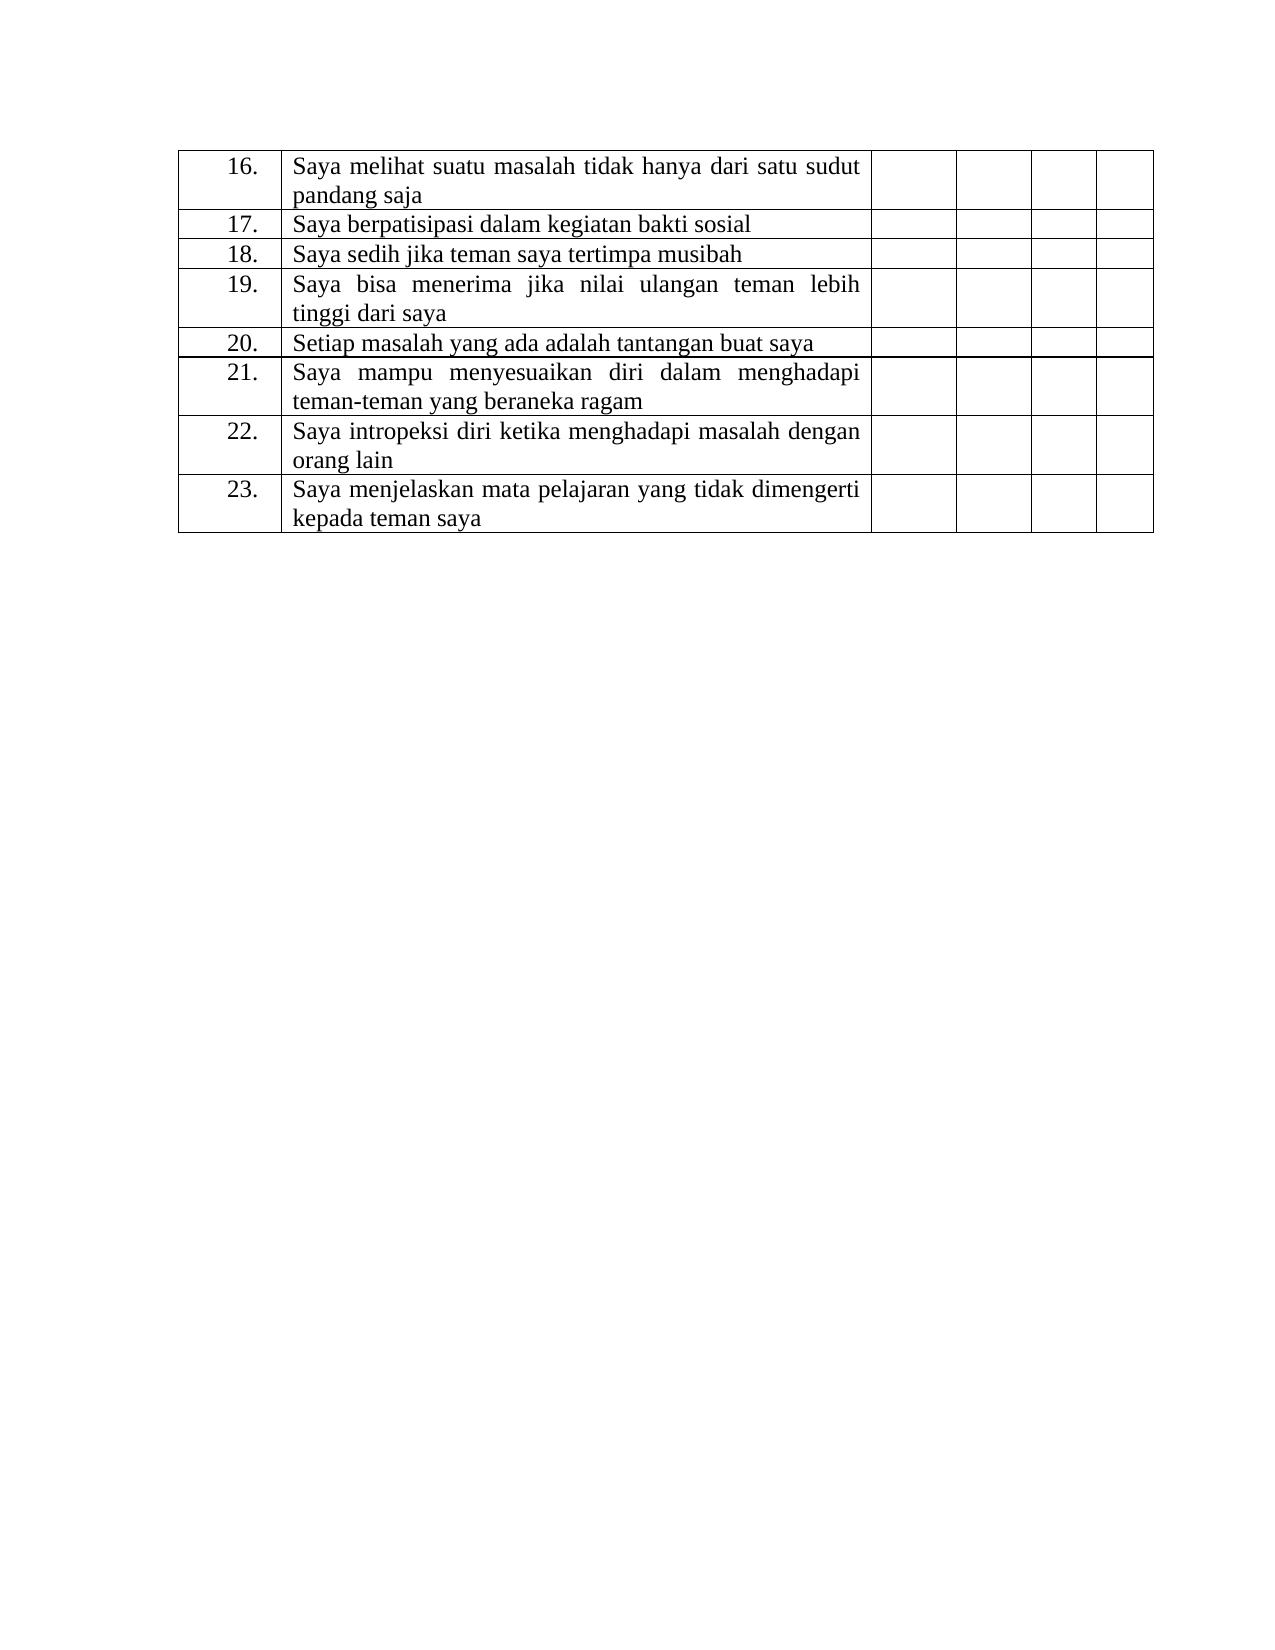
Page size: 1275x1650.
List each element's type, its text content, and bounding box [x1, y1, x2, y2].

table_cell Setiap masalah yang ada adalah tantangan buat saya [282, 328, 871, 356]
table_cell [872, 239, 956, 268]
table_cell [1032, 210, 1096, 238]
table_cell [179, 328, 281, 356]
table_cell [179, 358, 281, 415]
table_cell [1032, 151, 1096, 208]
table_cell [1032, 239, 1096, 268]
table_cell [179, 269, 281, 327]
table_cell Saya menjelaskan mata pelajaran yang tidak dimengerti kepada teman saya [282, 475, 871, 532]
table_cell [1097, 416, 1153, 473]
table_cell Saya mampu menyesuaikan diri dalam menghadapi teman-teman yang beraneka ragam [282, 358, 871, 415]
table_cell [1032, 328, 1096, 356]
table_cell Saya sedih jika teman saya tertimpa musibah [282, 239, 871, 268]
table_cell [1032, 475, 1096, 532]
table_cell [872, 210, 956, 238]
table_cell [872, 358, 956, 415]
table_cell [1097, 210, 1153, 238]
table_cell [957, 328, 1031, 356]
table_cell [1032, 416, 1096, 473]
table_cell [872, 328, 956, 356]
table_cell Saya melihat suatu masalah tidak hanya dari satu sudut pandang saja [282, 151, 871, 208]
table_cell [1097, 475, 1153, 532]
table_cell [179, 475, 281, 532]
table_cell [1097, 358, 1153, 415]
table_cell [957, 416, 1031, 473]
table_cell [957, 239, 1031, 268]
table_cell [957, 269, 1031, 327]
table_cell [179, 210, 281, 238]
table_cell [957, 151, 1031, 208]
table_cell [179, 239, 281, 268]
table_cell [1097, 151, 1153, 208]
table_cell Saya berpatisipasi dalam kegiatan bakti sosial [282, 210, 871, 238]
table_cell [179, 151, 281, 208]
table_cell [1097, 328, 1153, 356]
table_cell [1097, 239, 1153, 268]
table_cell [872, 151, 956, 208]
table_cell Saya bisa menerima jika nilai ulangan teman lebih tinggi dari saya [282, 269, 871, 327]
table_cell Saya intropeksi diri ketika menghadapi masalah dengan orang lain [282, 416, 871, 473]
table_cell [957, 210, 1031, 238]
table_cell [957, 358, 1031, 415]
table_cell [872, 269, 956, 327]
table_cell [872, 475, 956, 532]
table_cell [1097, 269, 1153, 327]
table_cell [1032, 358, 1096, 415]
table_cell [1032, 269, 1096, 327]
table_cell [872, 416, 956, 473]
table_cell [957, 475, 1031, 532]
table_cell [179, 416, 281, 473]
